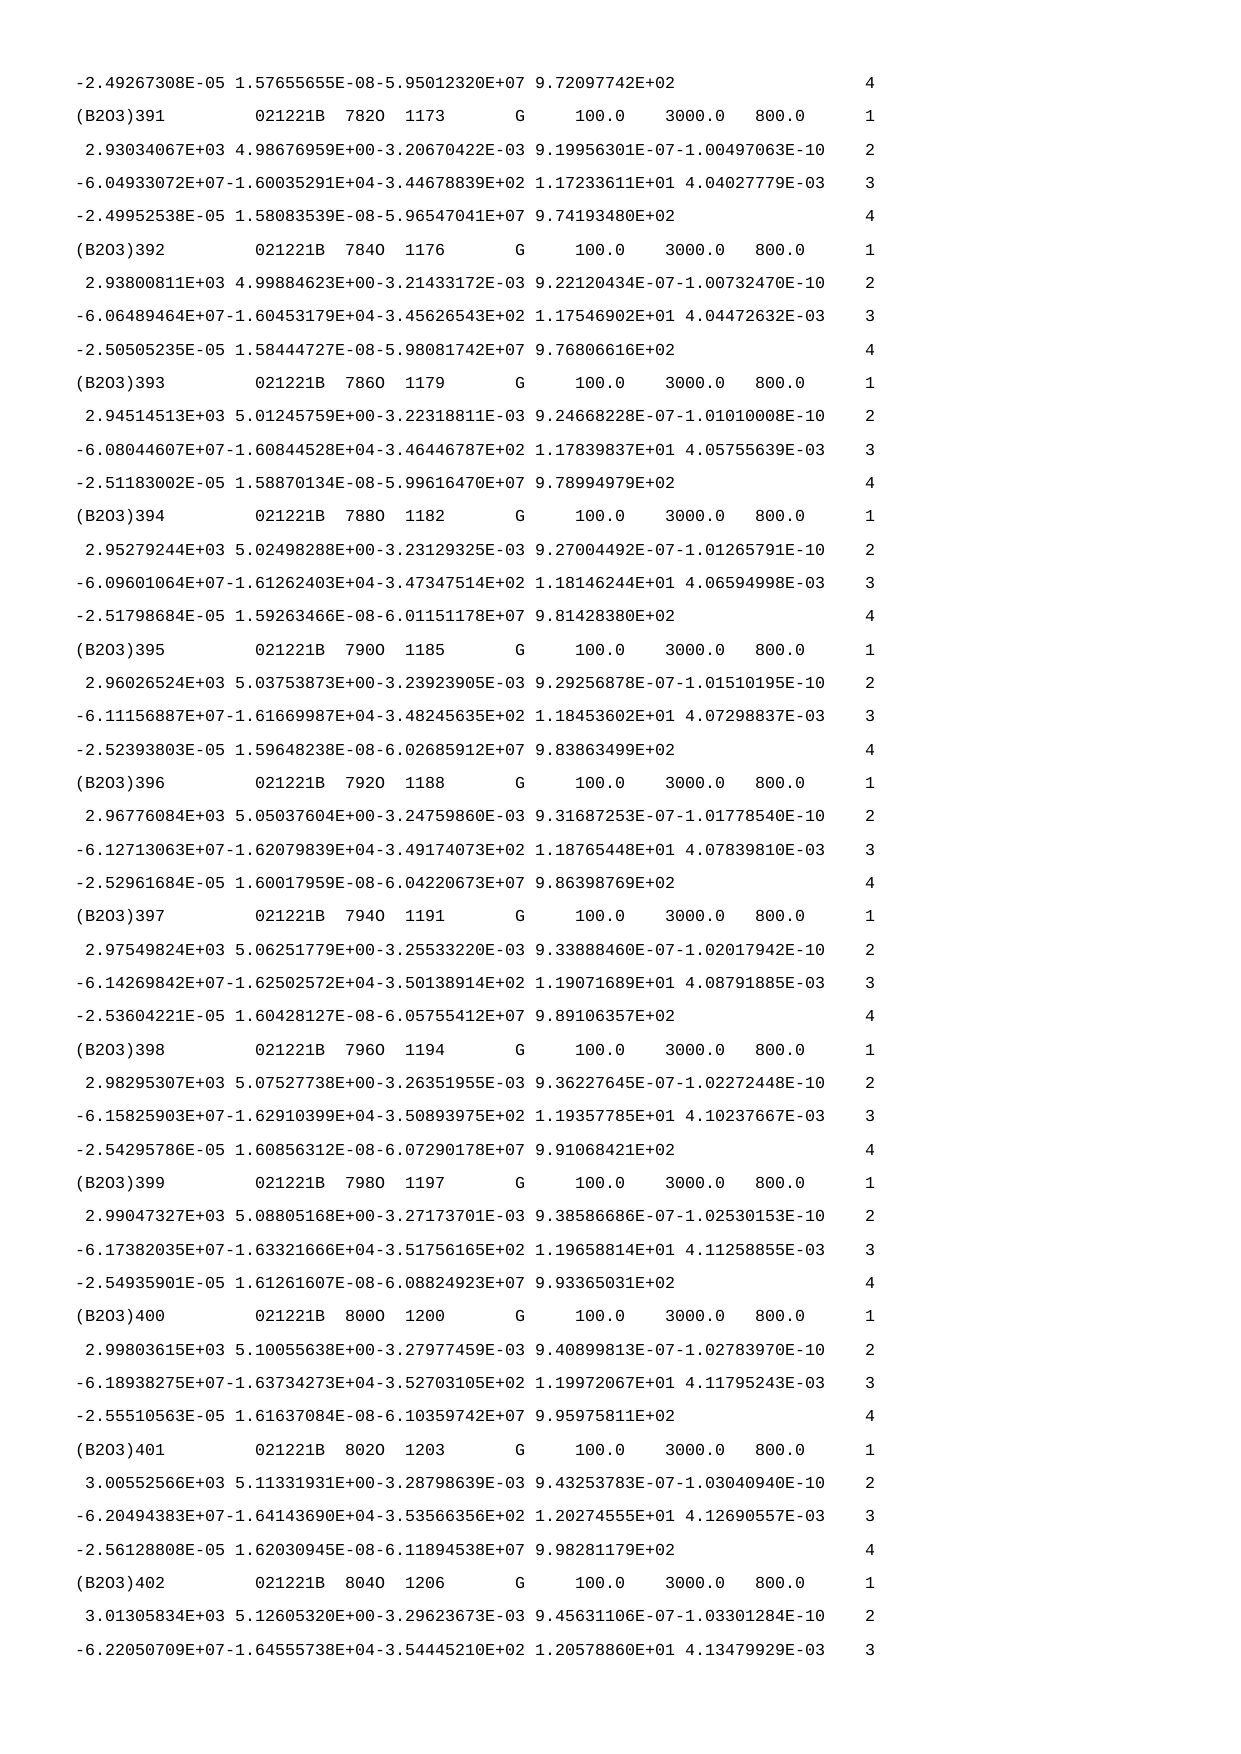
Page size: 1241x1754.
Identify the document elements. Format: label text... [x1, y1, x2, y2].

text 2.93034067E+03 4.98676959E+00-3.20670422E-03 9.19956301E-07-1.00497063E-10 2 [75, 142, 1165, 158]
text -2.54295786E-05 1.60856312E-08-6.07290178E+07 9.91068421E+02 4 [75, 1142, 1165, 1158]
text 2.96026524E+03 5.03753873E+00-3.23923905E-03 9.29256878E-07-1.01510195E-10 2 [75, 675, 1165, 692]
text -6.08044607E+07-1.60844528E+04-3.46446787E+02 1.17839837E+01 4.05755639E-03 3 [75, 442, 1165, 458]
text (B2O3)393 021221B 786O 1179 G 100.0 3000.0 800.0 1 [75, 375, 1165, 392]
text -6.12713063E+07-1.62079839E+04-3.49174073E+02 1.18765448E+01 4.07839810E-03 3 [75, 842, 1165, 858]
text -2.55510563E-05 1.61637084E-08-6.10359742E+07 9.95975811E+02 4 [75, 1408, 1165, 1425]
text -2.50505235E-05 1.58444727E-08-5.98081742E+07 9.76806616E+02 4 [75, 342, 1165, 358]
text 3.01305834E+03 5.12605320E+00-3.29623673E-03 9.45631106E-07-1.03301284E-10 2 [75, 1608, 1165, 1625]
text -6.04933072E+07-1.60035291E+04-3.44678839E+02 1.17233611E+01 4.04027779E-03 3 [75, 175, 1165, 192]
text -6.17382035E+07-1.63321666E+04-3.51756165E+02 1.19658814E+01 4.11258855E-03 3 [75, 1242, 1165, 1258]
text -6.15825903E+07-1.62910399E+04-3.50893975E+02 1.19357785E+01 4.10237667E-03 3 [75, 1108, 1165, 1125]
text -6.06489464E+07-1.60453179E+04-3.45626543E+02 1.17546902E+01 4.04472632E-03 3 [75, 308, 1165, 325]
text 2.97549824E+03 5.06251779E+00-3.25533220E-03 9.33888460E-07-1.02017942E-10 2 [75, 942, 1165, 958]
text -6.18938275E+07-1.63734273E+04-3.52703105E+02 1.19972067E+01 4.11795243E-03 3 [75, 1375, 1165, 1392]
text -2.54935901E-05 1.61261607E-08-6.08824923E+07 9.93365031E+02 4 [75, 1275, 1165, 1292]
text -6.11156887E+07-1.61669987E+04-3.48245635E+02 1.18453602E+01 4.07298837E-03 3 [75, 708, 1165, 725]
text (B2O3)400 021221B 800O 1200 G 100.0 3000.0 800.0 1 [75, 1308, 1165, 1325]
text -2.49952538E-05 1.58083539E-08-5.96547041E+07 9.74193480E+02 4 [75, 208, 1165, 225]
text 2.99803615E+03 5.10055638E+00-3.27977459E-03 9.40899813E-07-1.02783970E-10 2 [75, 1342, 1165, 1358]
text (B2O3)402 021221B 804O 1206 G 100.0 3000.0 800.0 1 [75, 1575, 1165, 1592]
text (B2O3)391 021221B 782O 1173 G 100.0 3000.0 800.0 1 [75, 108, 1165, 125]
text -2.52393803E-05 1.59648238E-08-6.02685912E+07 9.83863499E+02 4 [75, 742, 1165, 758]
text 3.00552566E+03 5.11331931E+00-3.28798639E-03 9.43253783E-07-1.03040940E-10 2 [75, 1475, 1165, 1492]
text -6.20494383E+07-1.64143690E+04-3.53566356E+02 1.20274555E+01 4.12690557E-03 3 [75, 1508, 1165, 1525]
text 2.95279244E+03 5.02498288E+00-3.23129325E-03 9.27004492E-07-1.01265791E-10 2 [75, 542, 1165, 558]
text -6.22050709E+07-1.64555738E+04-3.54445210E+02 1.20578860E+01 4.13479929E-03 3 [75, 1642, 1165, 1658]
text -2.51798684E-05 1.59263466E-08-6.01151178E+07 9.81428380E+02 4 [75, 608, 1165, 625]
text 2.94514513E+03 5.01245759E+00-3.22318811E-03 9.24668228E-07-1.01010008E-10 2 [75, 408, 1165, 425]
text -2.53604221E-05 1.60428127E-08-6.05755412E+07 9.89106357E+02 4 [75, 1008, 1165, 1025]
text -2.56128808E-05 1.62030945E-08-6.11894538E+07 9.98281179E+02 4 [75, 1542, 1165, 1558]
text (B2O3)398 021221B 796O 1194 G 100.0 3000.0 800.0 1 [75, 1042, 1165, 1058]
text -6.14269842E+07-1.62502572E+04-3.50138914E+02 1.19071689E+01 4.08791885E-03 3 [75, 975, 1165, 992]
text -2.49267308E-05 1.57655655E-08-5.95012320E+07 9.72097742E+02 4 [75, 75, 1165, 92]
text -2.51183002E-05 1.58870134E-08-5.99616470E+07 9.78994979E+02 4 [75, 475, 1165, 492]
text (B2O3)396 021221B 792O 1188 G 100.0 3000.0 800.0 1 [75, 775, 1165, 792]
text (B2O3)399 021221B 798O 1197 G 100.0 3000.0 800.0 1 [75, 1175, 1165, 1192]
text -6.09601064E+07-1.61262403E+04-3.47347514E+02 1.18146244E+01 4.06594998E-03 3 [75, 575, 1165, 592]
text 2.93800811E+03 4.99884623E+00-3.21433172E-03 9.22120434E-07-1.00732470E-10 2 [75, 275, 1165, 292]
text 2.99047327E+03 5.08805168E+00-3.27173701E-03 9.38586686E-07-1.02530153E-10 2 [75, 1208, 1165, 1225]
text (B2O3)392 021221B 784O 1176 G 100.0 3000.0 800.0 1 [75, 242, 1165, 258]
text 2.96776084E+03 5.05037604E+00-3.24759860E-03 9.31687253E-07-1.01778540E-10 2 [75, 808, 1165, 825]
text (B2O3)401 021221B 802O 1203 G 100.0 3000.0 800.0 1 [75, 1442, 1165, 1458]
text 2.98295307E+03 5.07527738E+00-3.26351955E-03 9.36227645E-07-1.02272448E-10 2 [75, 1075, 1165, 1092]
text (B2O3)394 021221B 788O 1182 G 100.0 3000.0 800.0 1 [75, 508, 1165, 525]
text (B2O3)397 021221B 794O 1191 G 100.0 3000.0 800.0 1 [75, 908, 1165, 925]
text -2.52961684E-05 1.60017959E-08-6.04220673E+07 9.86398769E+02 4 [75, 875, 1165, 892]
text (B2O3)395 021221B 790O 1185 G 100.0 3000.0 800.0 1 [75, 642, 1165, 658]
